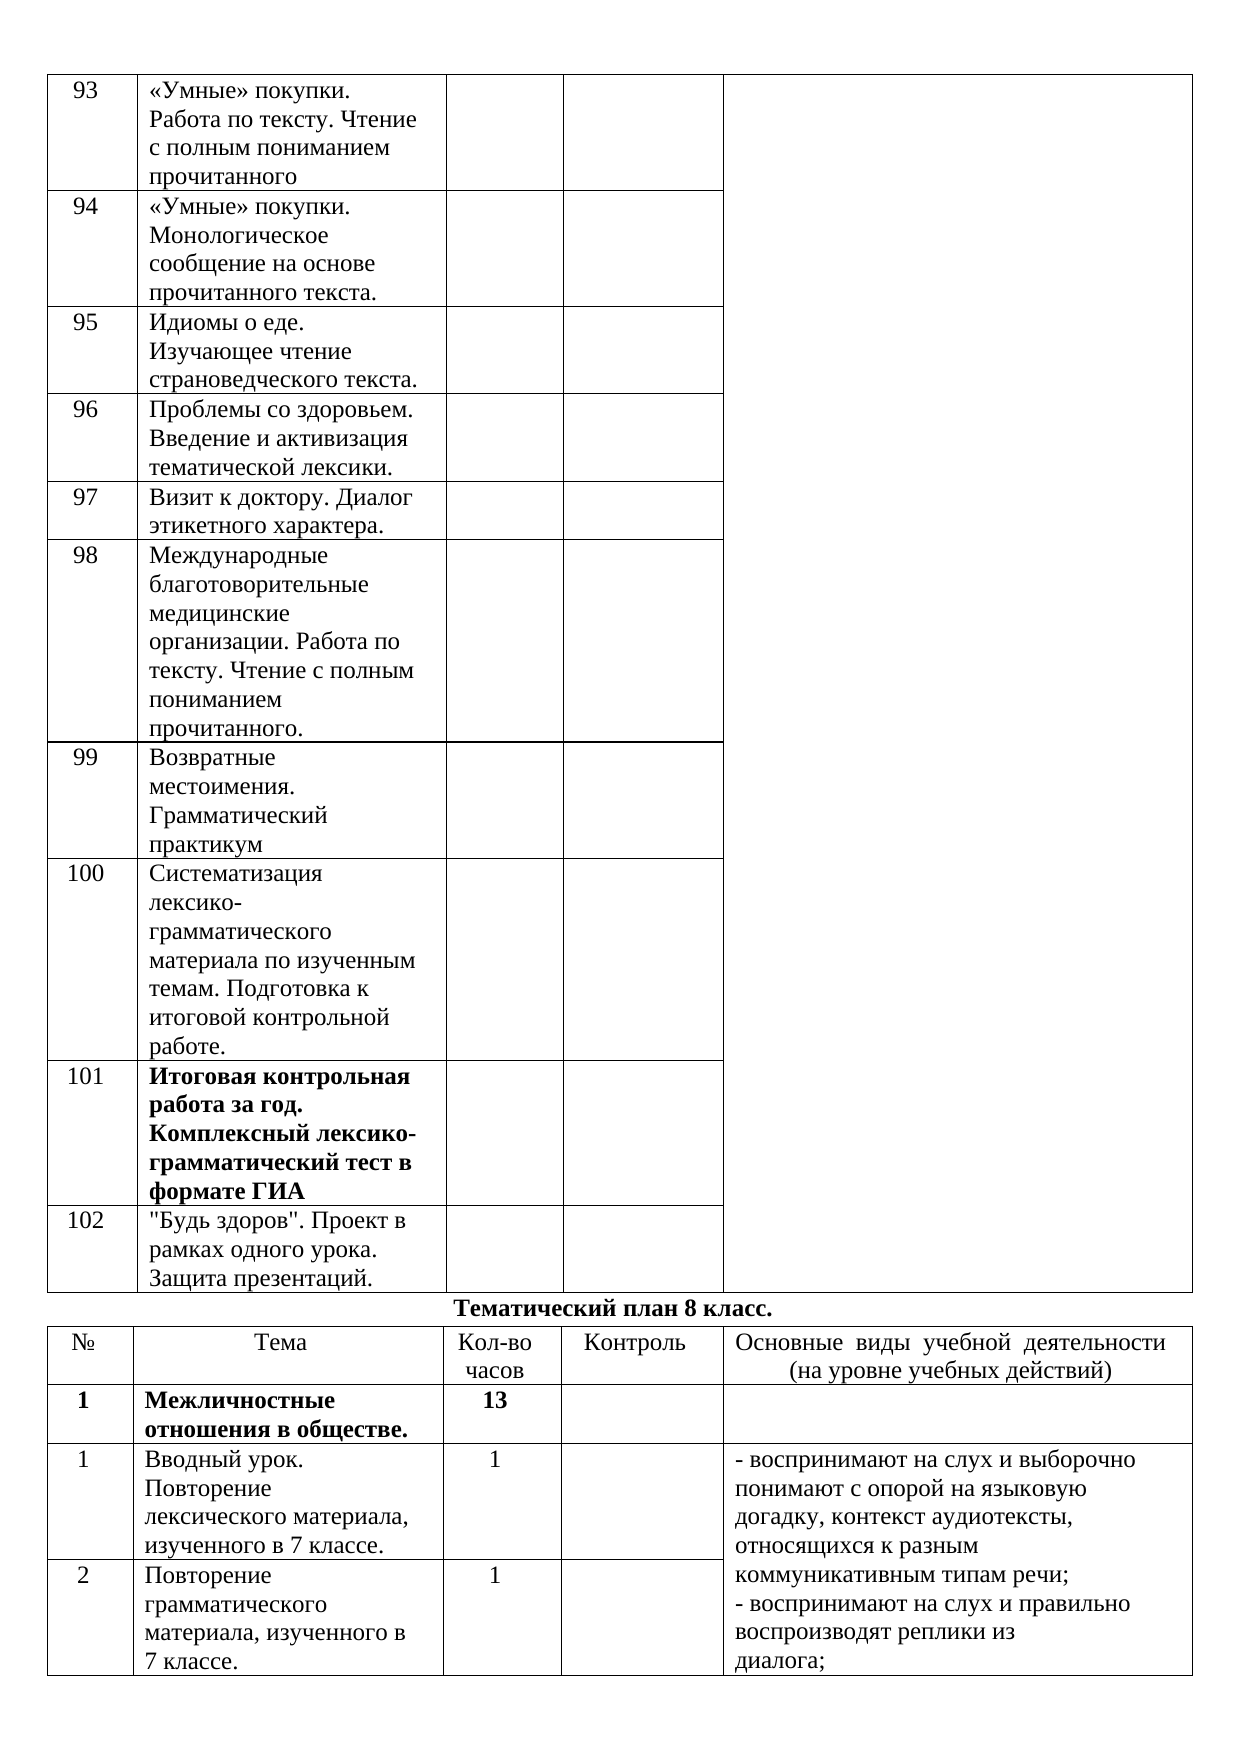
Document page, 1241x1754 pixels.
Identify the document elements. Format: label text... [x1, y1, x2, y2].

table_header Основные виды учебной деятельности (на уровне учебных действий) [724, 1327, 1192, 1384]
table_cell [564, 743, 723, 857]
table_cell [562, 1444, 723, 1559]
table_cell [447, 1061, 563, 1204]
table_cell Визит к доктору. Диалог этикетного характера. [138, 482, 446, 539]
table_cell Возвратные местоимения. Грамматический практикум [138, 743, 446, 857]
table_cell Международные благотоворительные медицинские организации. Работа по тексту. Чтение с полным пониманием прочитанного. [138, 540, 446, 741]
table_cell [447, 75, 563, 190]
table_cell 101 [48, 1061, 137, 1204]
table_cell 1 [48, 1444, 133, 1559]
table_cell [564, 540, 723, 741]
table_cell [564, 75, 723, 190]
table_cell [447, 482, 563, 539]
table_cell 13 [444, 1385, 561, 1443]
table_cell 1 [48, 1385, 133, 1443]
table_header № [48, 1327, 133, 1384]
table_cell [564, 859, 723, 1060]
table_cell «Умные» покупки. Работа по тексту. Чтение с полным пониманием прочитанного [138, 75, 446, 190]
text Тематический план 8 класс. [59, 1293, 1166, 1322]
table_cell 1 [444, 1560, 561, 1675]
table_cell Повторение грамматического материала, изученного в 7 классе. [134, 1560, 443, 1675]
table_cell [564, 394, 723, 481]
table_cell "Будь здоров". Проект в рамках одного урока. Защита презентаций. [138, 1206, 446, 1292]
table_cell 97 [48, 482, 137, 539]
table_cell [564, 191, 723, 306]
table_cell Вводный урок. Повторение лексического материала, изученного в 7 классе. [134, 1444, 443, 1559]
table_header Контроль [562, 1327, 723, 1384]
table_cell [447, 540, 563, 741]
table_cell - воспринимают на слух и выборочно понимают с опорой на языковую догадку, контекст аудиотексты, относящихся к разным коммуникативным типам речи; - воспринимают на слух и правильно воспроизводят реплики из диалога; - воспринимают на слух и полностью понимают речь учителя, одноклассников; - ведут диалог-расспрос о конфликтах; - расспрашивают собеседника и отвечают на его вопросы, запрашивают нужную информацию; - описывают тематические картинки, события; - начинают, ведут и заканчивают диалог в стандартной ситуации приветствия и знакомства, решения бытовых проблем, обращение в бюро находок; - читают и полностью понимают содержание аутентичного текста по теме (письмо о конфликтах, диалоги, статья,); - пишут небольшой рассказ о путях преодоления конфликта; - заполняют анкеты; - пишут с опорой на образец статью о межличностном конфликте; - соблюдают нормы произношения звуков английского языка в чтении вслух и устной речи и корректно произносят предложения с точки зрения их ритмико-интонационных особенностей; - знают признаки изученных грамматических явлений (видо-временных форм глаголов) Past Simple, Present Simple, Present Continuous - овладевают и употребляют в речи новые лексические единицы по теме. [724, 1444, 1192, 1675]
table_cell 99 [48, 743, 137, 857]
table_header Кол-во часов [444, 1327, 561, 1384]
table_cell 1 [444, 1444, 561, 1559]
table_cell [447, 743, 563, 857]
table_header Тема [134, 1327, 443, 1384]
table_cell [447, 394, 563, 481]
table_cell 102 [48, 1206, 137, 1292]
table_cell [724, 1385, 1192, 1443]
table_cell 100 [48, 859, 137, 1060]
table_cell Проблемы со здоровьем. Введение и активизация тематической лексики. [138, 394, 446, 481]
table_cell 96 [48, 394, 137, 481]
table_cell [447, 1206, 563, 1292]
table_cell [562, 1385, 723, 1443]
table_cell [447, 859, 563, 1060]
table_cell Межличностные отношения в обществе. [134, 1385, 443, 1443]
table_cell Итоговая контрольная работа за год. Комплексный лексико-грамматический тест в формате ГИА [138, 1061, 446, 1204]
table_cell [564, 482, 723, 539]
table_cell [447, 191, 563, 306]
table_cell Систематизация лексико-грамматического материала по изученным темам. Подготовка к итоговой контрольной работе. [138, 859, 446, 1060]
table_cell [564, 307, 723, 393]
table_cell 94 [48, 191, 137, 306]
table_cell Идиомы о еде. Изучающее чтение страноведческого текста. [138, 307, 446, 393]
table_cell [562, 1560, 723, 1675]
table_cell 2 [48, 1560, 133, 1675]
table_cell 98 [48, 540, 137, 741]
table_cell 95 [48, 307, 137, 393]
table_cell 93 [48, 75, 137, 190]
table_cell [564, 1061, 723, 1204]
table_cell [447, 307, 563, 393]
table_cell «Умные» покупки. Монологическое сообщение на основе прочитанного текста. [138, 191, 446, 306]
table_cell [564, 1206, 723, 1292]
